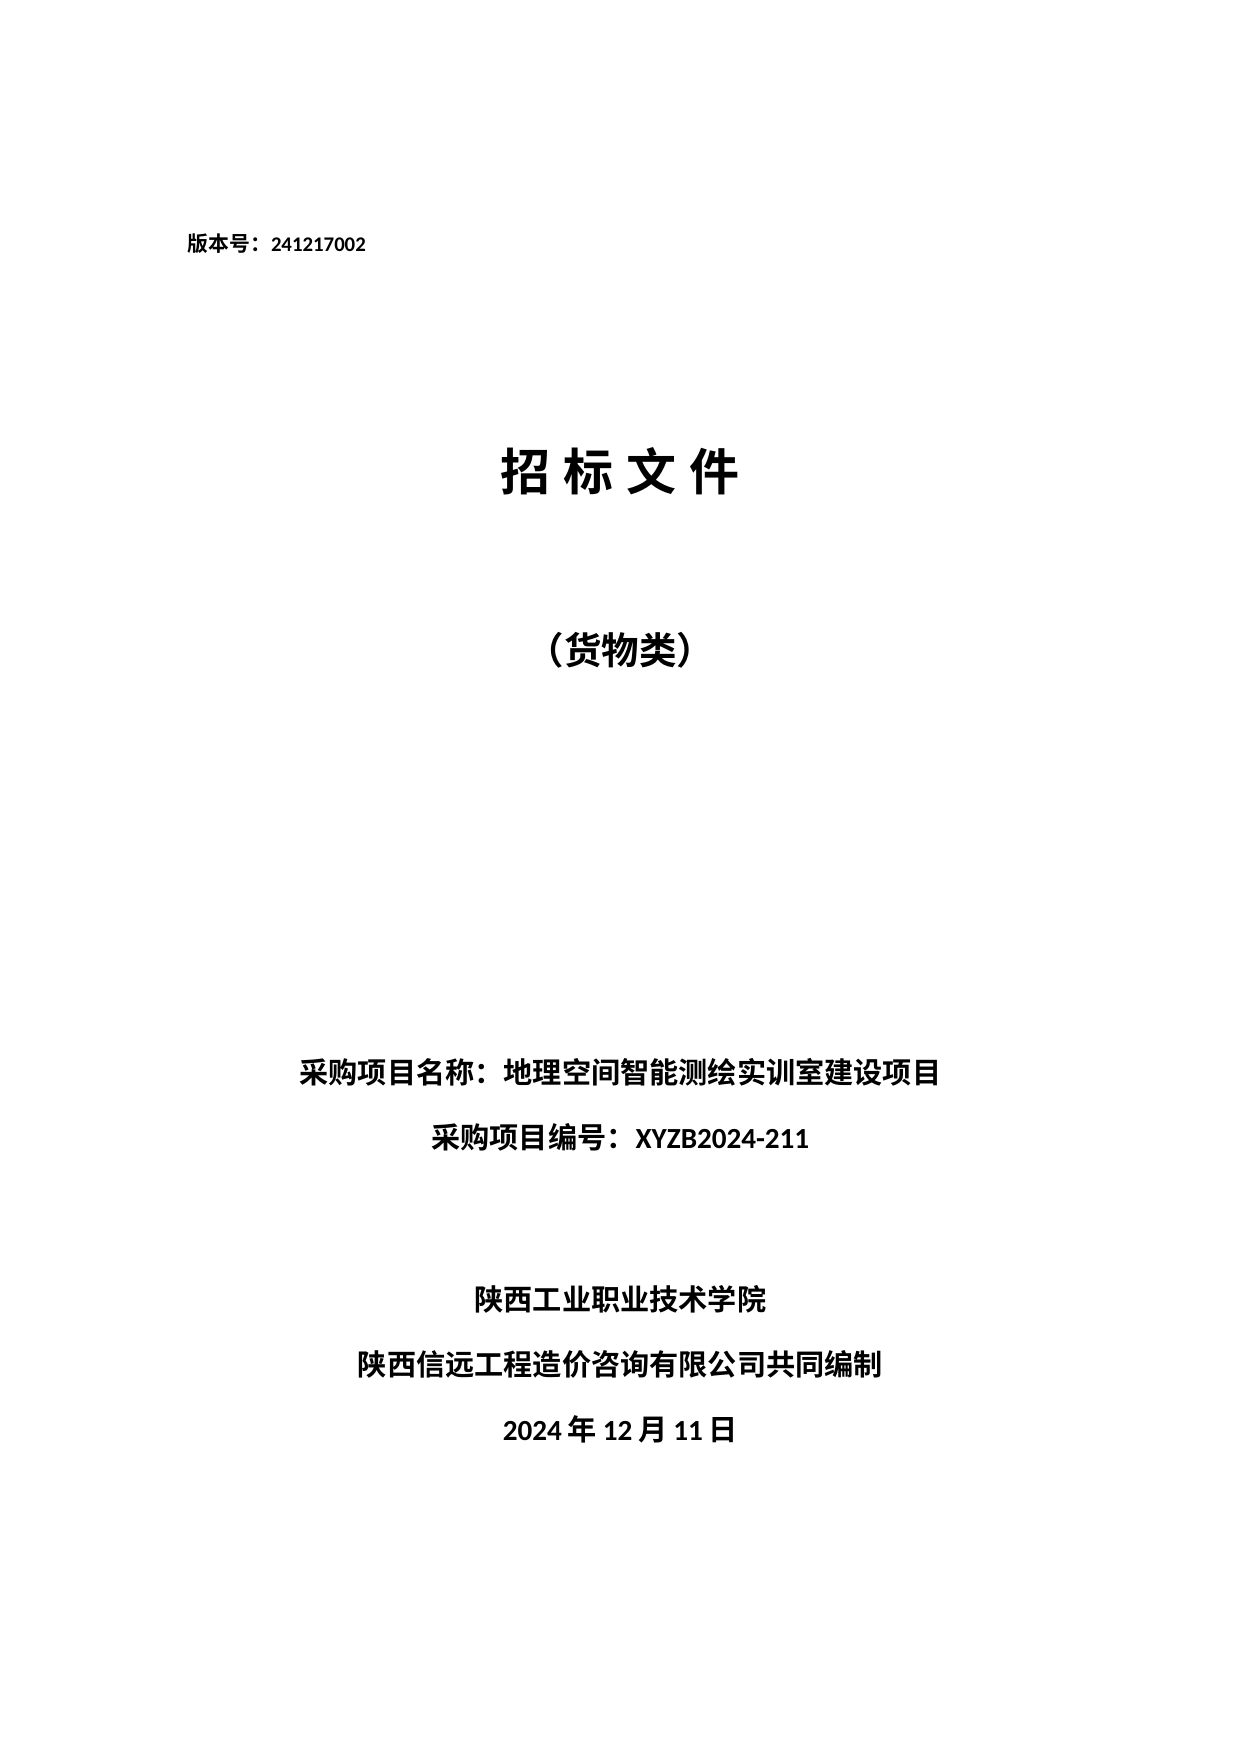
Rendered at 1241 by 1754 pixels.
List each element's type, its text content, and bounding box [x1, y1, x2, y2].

text 采购项目名称：地理空间智能测绘实训室建设项目 [187, 1039, 1053, 1104]
text 招 标 文 件 [187, 422, 1053, 617]
text 陕西工业职业技术学院 [187, 1267, 1053, 1332]
text 陕西信远工程造价咨询有限公司共同编制 [187, 1332, 1053, 1397]
text （货物类） [187, 617, 1053, 1039]
text 2024年12月11日 [187, 1397, 1053, 1462]
text 采购项目编号：XYZB2024-211 [187, 1104, 1053, 1267]
text 版本号：241217002 [187, 227, 1053, 422]
